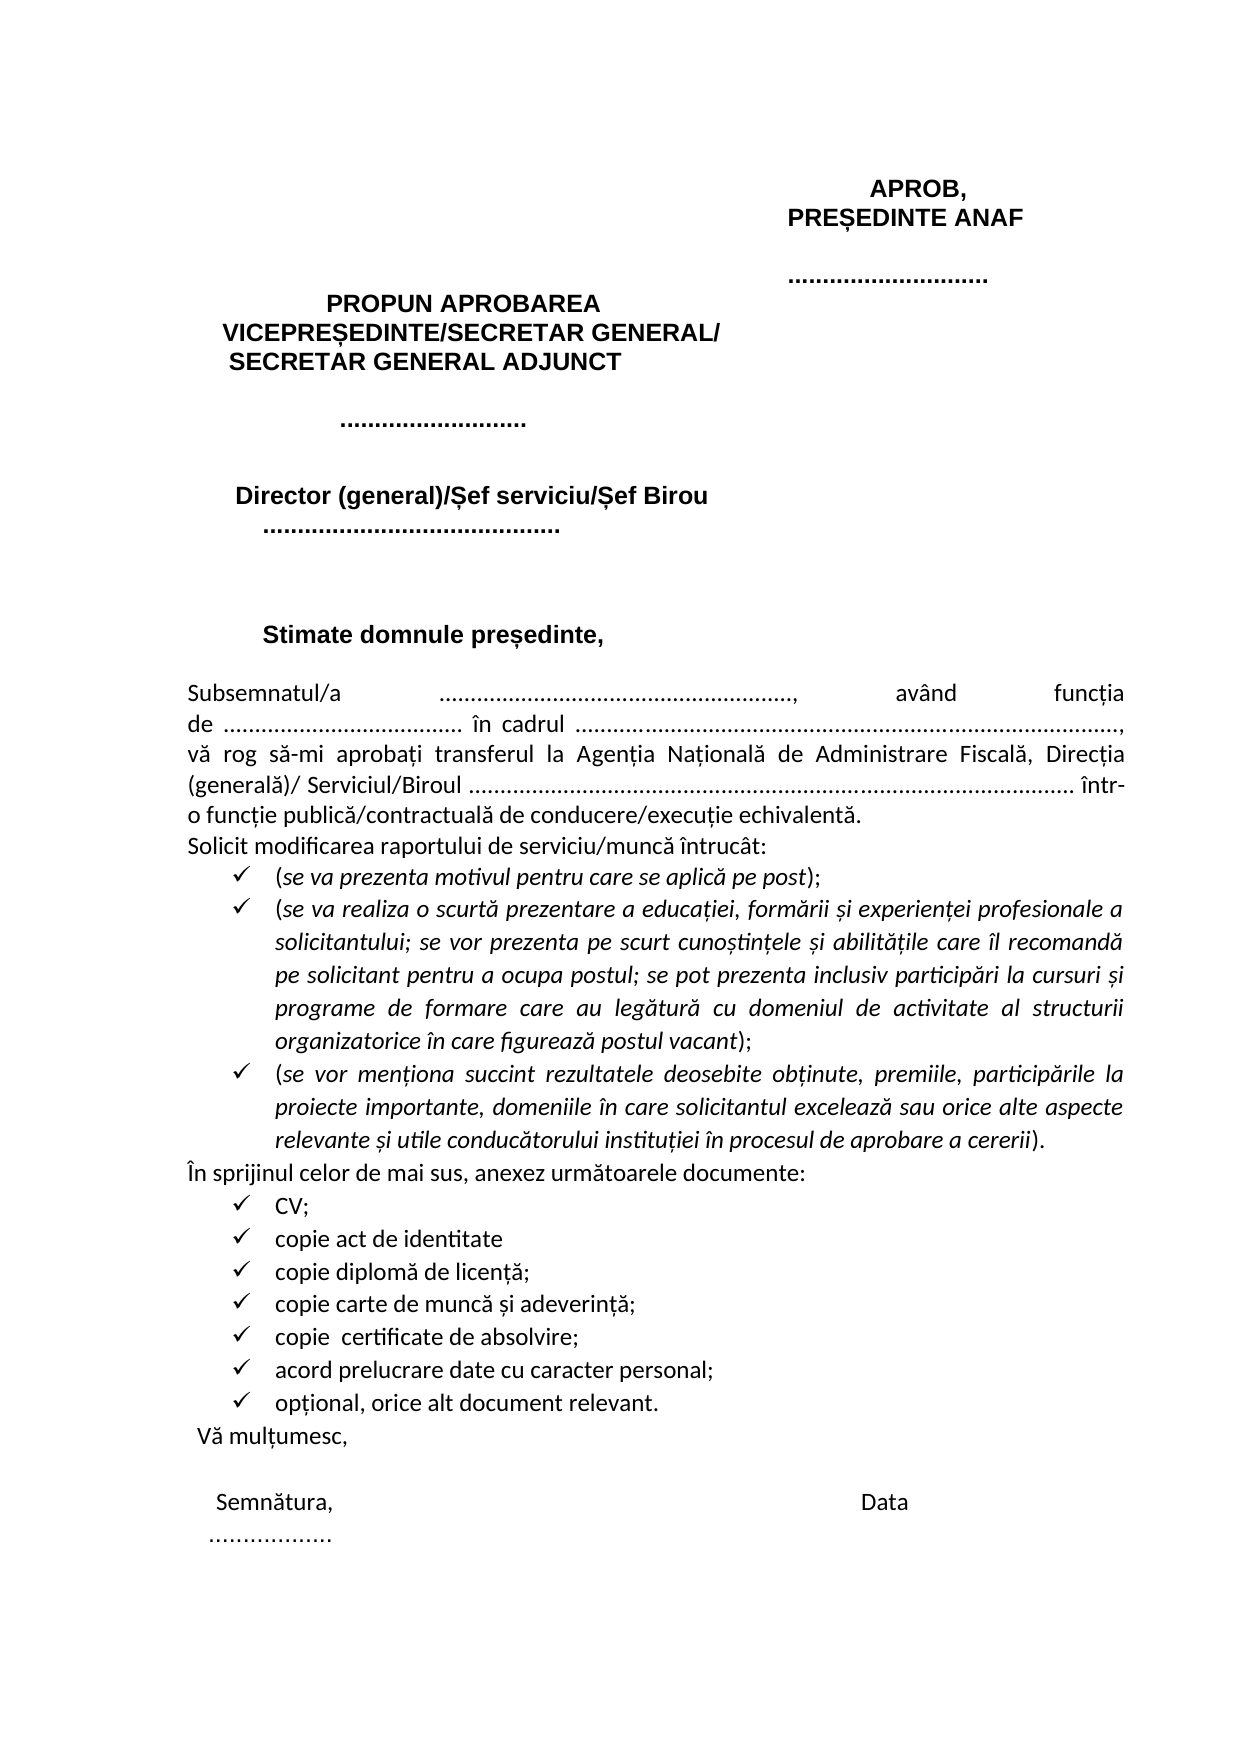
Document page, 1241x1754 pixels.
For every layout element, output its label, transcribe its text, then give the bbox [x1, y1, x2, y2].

list copie carte de muncă și adeverință; [231, 1288, 1125, 1319]
list CV; [231, 1190, 1125, 1220]
text PREȘEDINTE ANAF [159, 203, 1125, 232]
list (se vor menționa succint rezultatele deosebite obținute, premiile, participările la proiecte importante, domeniile în care solicitantul excelează sau orice alte aspecte relevante și utile conducătorului instituției în procesul de aprobare a cererii). [231, 1058, 1125, 1154]
list Vă mulțumesc, [159, 1420, 1125, 1451]
list (se va realiza o scurtă prezentare a educației, formării și experienței profesionale a solicitantului; se vor prezenta pe scurt cunoștințele și abilitățile care îl recomandă pe solicitant pentru a ocupa postul; se pot prezenta inclusiv participări la cursuri și programe de formare care au legătură cu domeniul de activitate al structurii organizatorice în care figurează postul vacant); [231, 893, 1125, 1056]
list copie diplomă de licență; [231, 1256, 1125, 1286]
text SECRETAR GENERAL ADJUNCT [159, 347, 1125, 375]
list acord prelucrare date cu caracter personal; [231, 1354, 1125, 1385]
text Subsemnatul/a ........................................................, având funcția de ...................................... în cadrul ......................................................................................, vă rog să-mi aprobați transferul la Agenția Națională de Administrare Fiscală, Direcția (generală)/ Serviciul/Biroul ................................................................................................ într-o funcție publică/contractuală de conducere/execuție echivalentă. [187, 677, 1125, 830]
list copie certificate de absolvire; [231, 1321, 1125, 1352]
text ........................................... [159, 510, 1125, 538]
text Director (general)/Șef serviciu/Șef Birou [159, 481, 1125, 510]
list opțional, orice alt document relevant. [231, 1387, 1125, 1418]
text ........................... [159, 404, 1125, 433]
list În sprijinul celor de mai sus, anexez următoarele documente: [187, 1157, 1125, 1187]
text Stimate domnule președinte, [187, 620, 1125, 649]
list (se va prezenta motivul pentru care se aplică pe post); [231, 861, 1125, 891]
text Solicit modificarea raportului de serviciu/muncă întrucât: [187, 830, 1125, 861]
list .................. [159, 1519, 1125, 1548]
text APROB, [834, 174, 1125, 203]
text ............................. [159, 260, 1125, 289]
text PROPUN APROBAREA [159, 289, 1125, 318]
list copie act de identitate [231, 1223, 1125, 1253]
list Semnătura, Data [159, 1486, 1125, 1517]
text VICEPREȘEDINTE/SECRETAR GENERAL/ [159, 318, 1125, 347]
